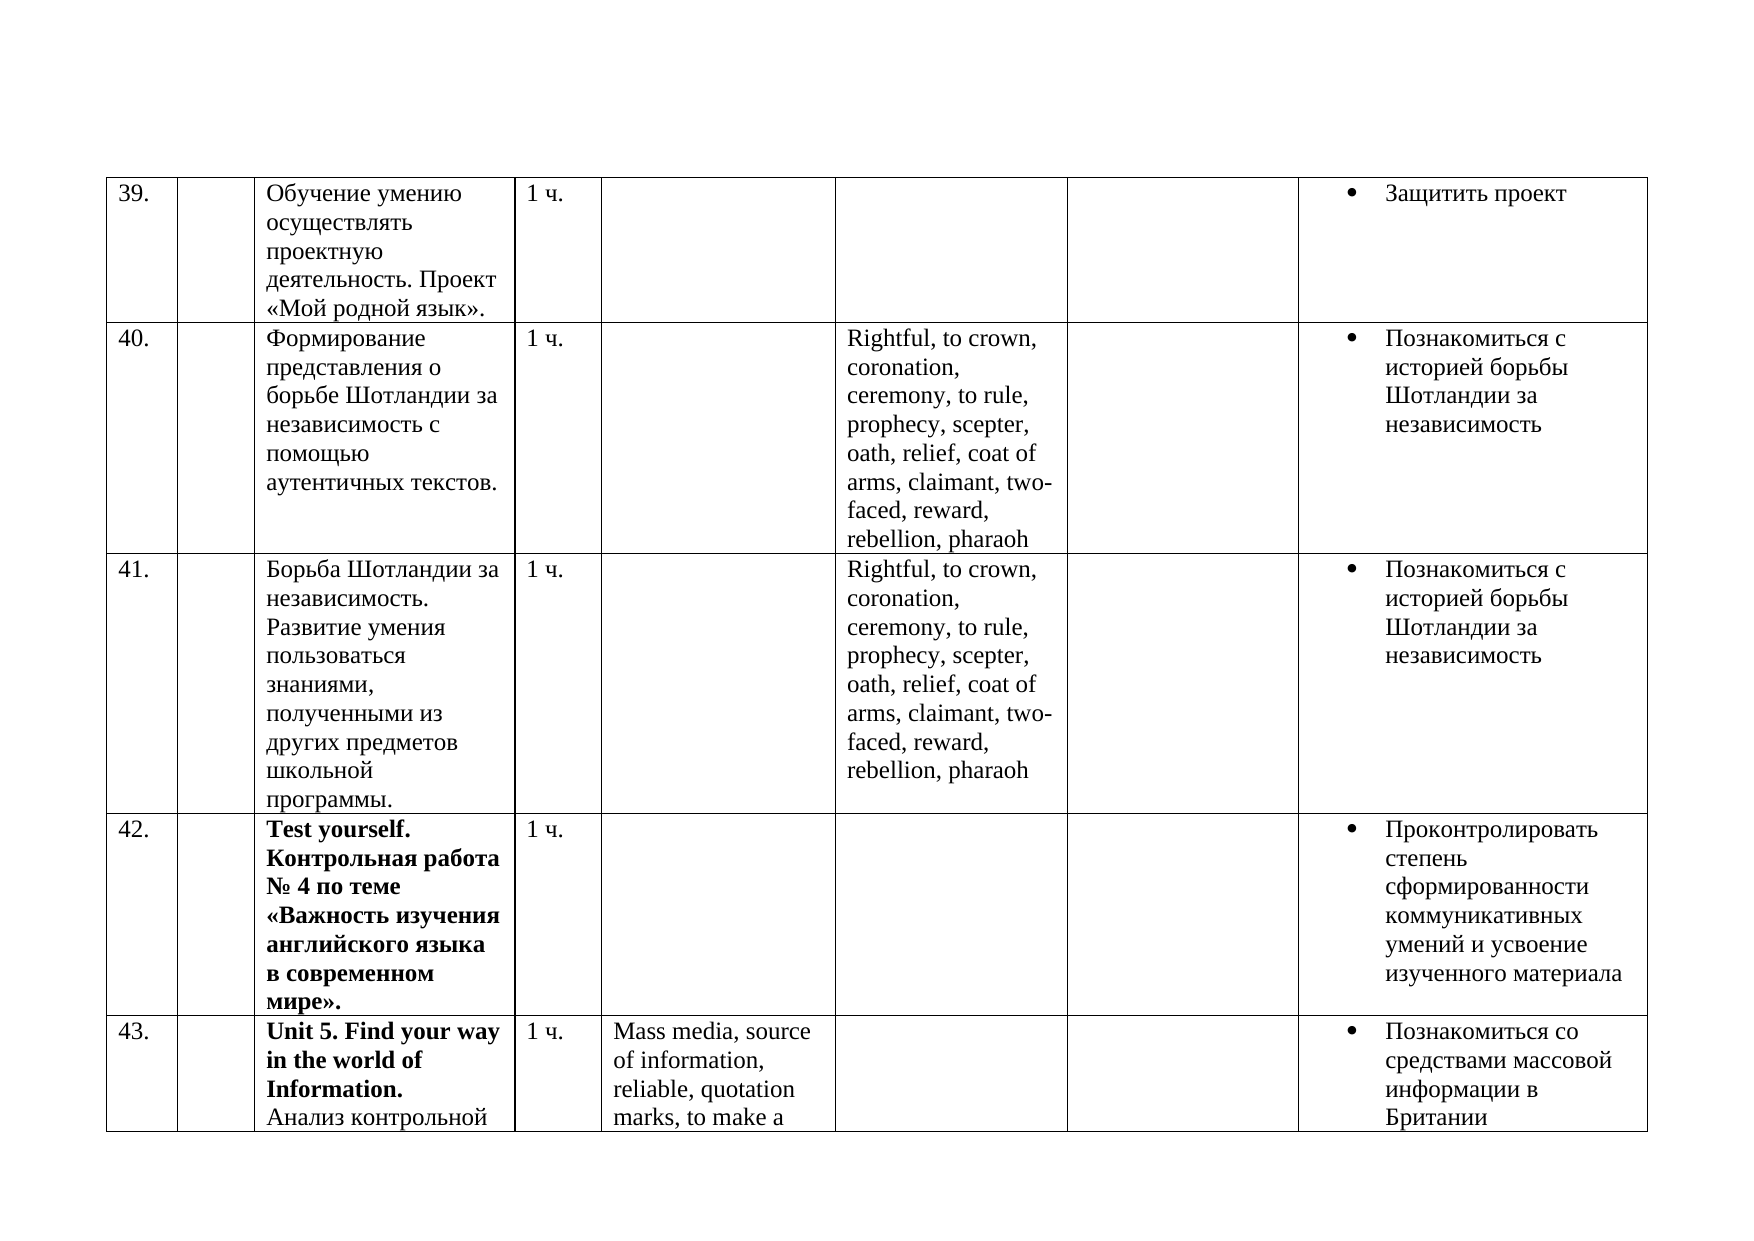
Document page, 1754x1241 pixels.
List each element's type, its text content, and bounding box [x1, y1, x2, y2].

table_cell [602, 814, 835, 1015]
table_cell [178, 323, 254, 553]
table_cell [836, 1016, 1067, 1131]
table_cell [836, 178, 1067, 322]
table_cell 1 ч. [516, 323, 601, 553]
table_cell Борьба Шотландии за независимость. Развитие умения пользоваться знаниями, полученными из других предметов школьной программы. [255, 554, 514, 813]
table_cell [602, 1016, 835, 1131]
table_cell Познакомиться с историей борьбы Шотландии за независимость [1299, 323, 1647, 553]
table_cell [1068, 323, 1298, 553]
table_cell Защитить проект [1299, 178, 1647, 322]
table_cell Проконтролировать степень сформированности коммуникативных умений и усвоение изученного материала [1299, 814, 1647, 1015]
table_cell 39. [107, 178, 177, 322]
table_cell 1 ч. [516, 554, 601, 813]
table_cell [836, 814, 1067, 1015]
table_cell [602, 323, 835, 553]
table_cell [178, 554, 254, 813]
table_cell 1 ч. [516, 1016, 601, 1131]
table_cell [178, 1016, 254, 1131]
table_cell 1 ч. [516, 178, 601, 322]
table_cell [1068, 554, 1298, 813]
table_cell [1299, 1016, 1647, 1131]
table_cell [178, 178, 254, 322]
table_cell [1068, 178, 1298, 322]
table_cell [1068, 814, 1298, 1015]
table_cell Познакомиться с историей борьбы Шотландии за независимость [1299, 554, 1647, 813]
table_cell Test yourself. Контрольная работа № 4 по теме «Важность изучения английского языка в современном мире». [255, 814, 514, 1015]
table_cell [602, 178, 835, 322]
table_cell 41. [107, 554, 177, 813]
table_cell Rightful, to crown, coronation, ceremony, to rule, prophecy, scepter, oath, relief, coat of arms, claimant, two-faced, reward, rebellion, pharaoh [836, 554, 1067, 813]
table_cell 43. [107, 1016, 177, 1131]
table_cell 1 ч. [516, 814, 601, 1015]
table_cell 42. [107, 814, 177, 1015]
table_cell [178, 814, 254, 1015]
table_cell 40. [107, 323, 177, 553]
table_cell [602, 554, 835, 813]
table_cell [255, 1016, 514, 1131]
table_cell Rightful, to crown, coronation, ceremony, to rule, prophecy, scepter, oath, relief, coat of arms, claimant, two-faced, reward, rebellion, pharaoh [836, 323, 1067, 553]
table_cell Обучение умению осуществлять проектную деятельность. Проект «Мой родной язык». [255, 178, 514, 322]
table_cell [1068, 1016, 1298, 1131]
table_cell Формирование представления о борьбе Шотландии за независимость с помощью аутентичных текстов. [255, 323, 514, 553]
